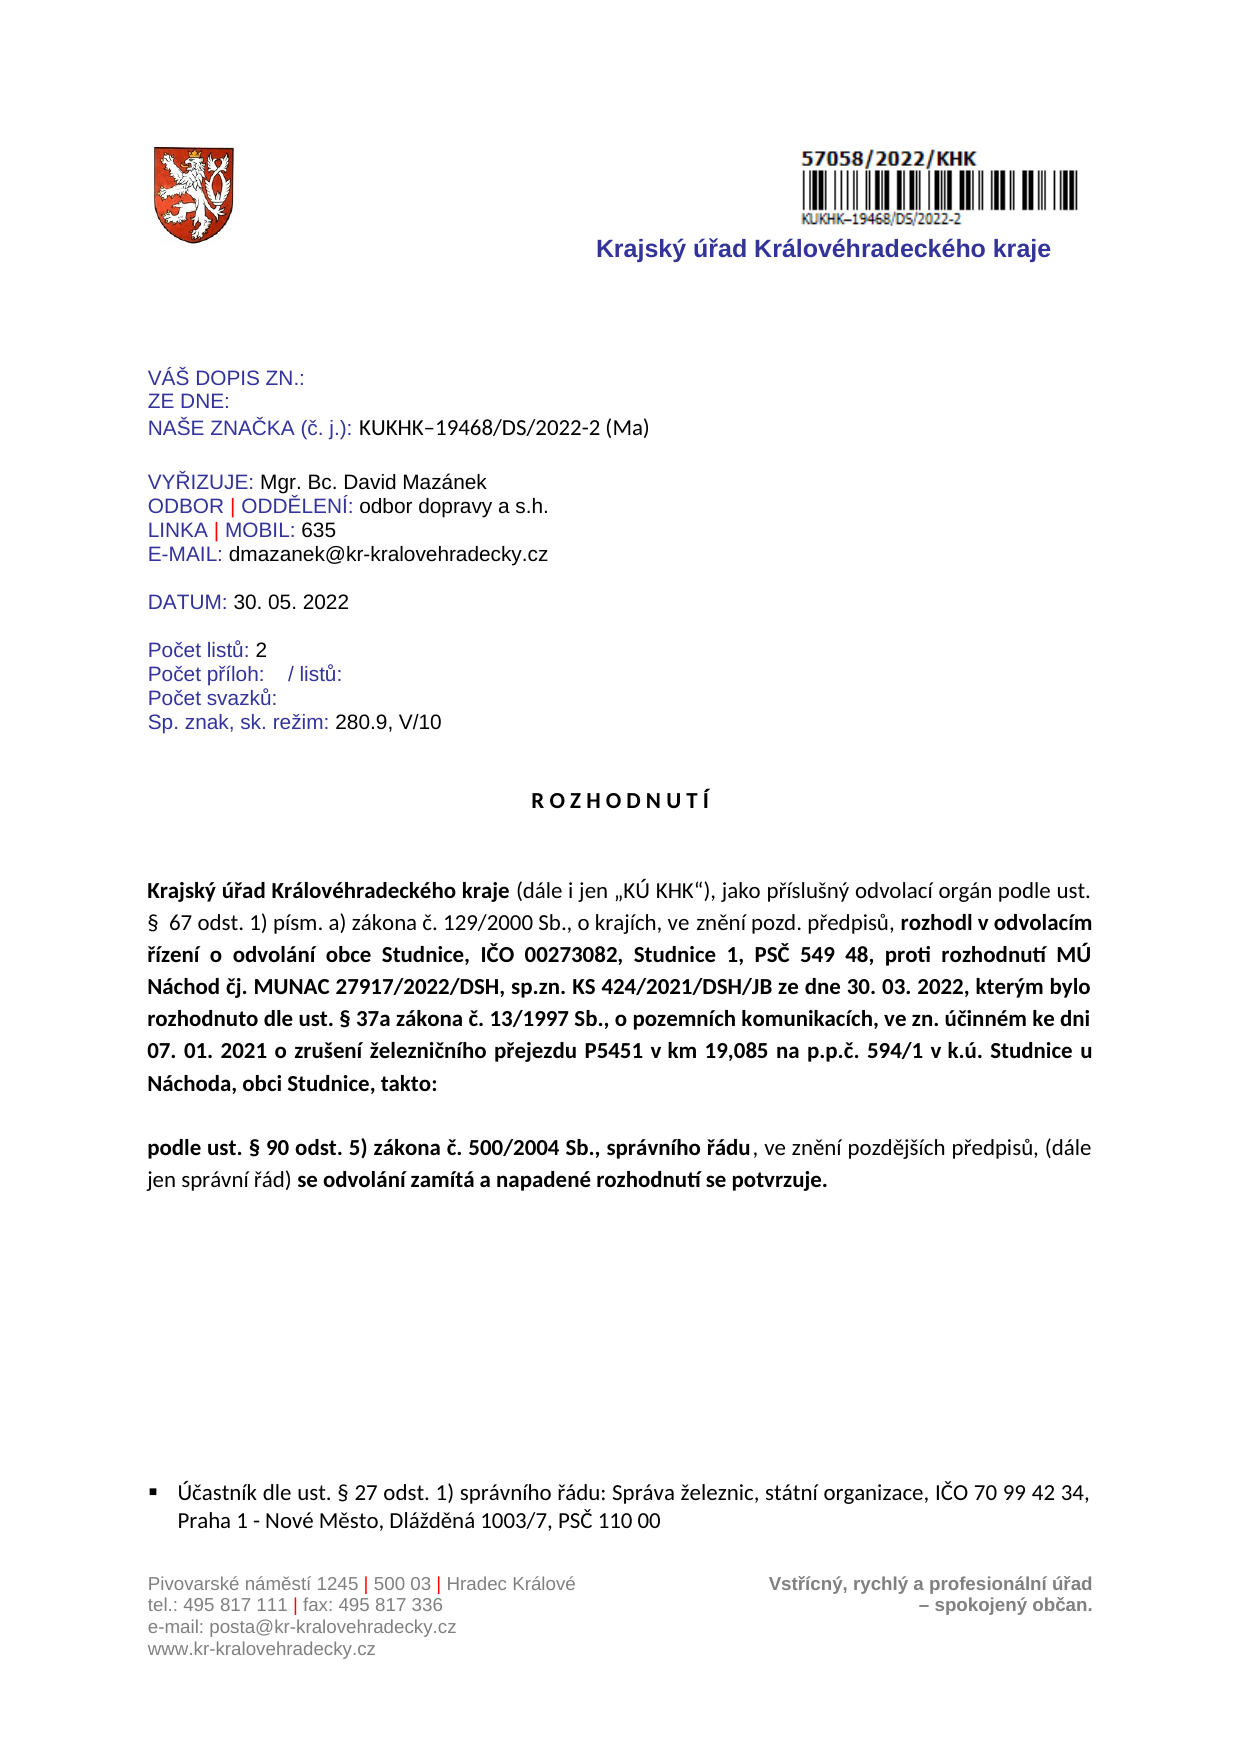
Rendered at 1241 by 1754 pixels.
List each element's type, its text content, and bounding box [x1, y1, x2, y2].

text VYŘIZUJE: Mgr. Bc. David Mazánek [148, 470, 1092, 494]
text Krajský úřad Královéhradeckého kraje [148, 234, 1092, 262]
picture [148, 146, 239, 244]
text E-MAIL: dmazanek@kr-kralovehradecky.cz [148, 542, 1092, 566]
text NAŠE ZNAČKA (č. j.): KUKHK–19468/DS/2022-2 (Ma) [148, 413, 1092, 441]
text ODBOR | ODDĚLENÍ: odbor dopravy a s.h. [148, 494, 1092, 518]
text Krajský úřad Královéhradeckého kraje (dále i jen „KÚ KHK“), jako příslušný odvolací orgán podle ust. § 67 odst. 1) písm. a) zákona č. 129/2000 Sb., o krajích, ve znění pozd. předpisů, rozhodl v odvolacím řízení o odvolání obce Studnice, IČO 00273082, Studnice 1, PSČ 549 48, proti rozhodnutí MÚ Náchod čj. MUNAC 27917/2022/DSH, sp.zn. KS 424/2021/DSH/JB ze dne 30. 03. 2022, kterým bylo rozhodnuto dle ust. § 37a zákona č. 13/1997 Sb., o pozemních komunikacích, ve zn. účinném ke dni 07. 01. 2021 o zrušení železničního přejezdu P5451 v km 19,085 na p.p.č. 594/1 v k.ú. Studnice u Náchoda, obci Studnice, takto: [147, 876, 1092, 1097]
picture [797, 147, 1079, 234]
text Sp. znak, sk. režim: 280.9, V/10 [148, 710, 1092, 734]
text podle ust. § 90 odst. 5) zákona č. 500/2004 Sb., správního řádu, ve znění pozdějších předpisů, (dále jen správní řád) se odvolání zamítá a napadené rozhodnutí se potvrzuje. [147, 1133, 1092, 1193]
text VÁŠ DOPIS ZN.: [148, 365, 1092, 389]
text Počet listů: 2 [148, 638, 1092, 662]
text LINKA | MOBIL: 635 [148, 518, 1092, 542]
text Počet svazků: [148, 686, 1092, 710]
text DATUM: 30. 05. 2022 [148, 590, 1092, 614]
list Účastník dle ust. § 27 odst. 1) správního řádu: Správa železnic, státní organizace, IČO 70 99 42 34, Praha 1 - Nové Město, Dlážděná 1003/7, PSČ 110 00 [148, 1478, 1092, 1534]
text Počet příloh: / listů: [148, 662, 1092, 686]
text R O Z H O D N U T Í [148, 786, 1092, 814]
text ZE DNE: [148, 389, 1092, 413]
